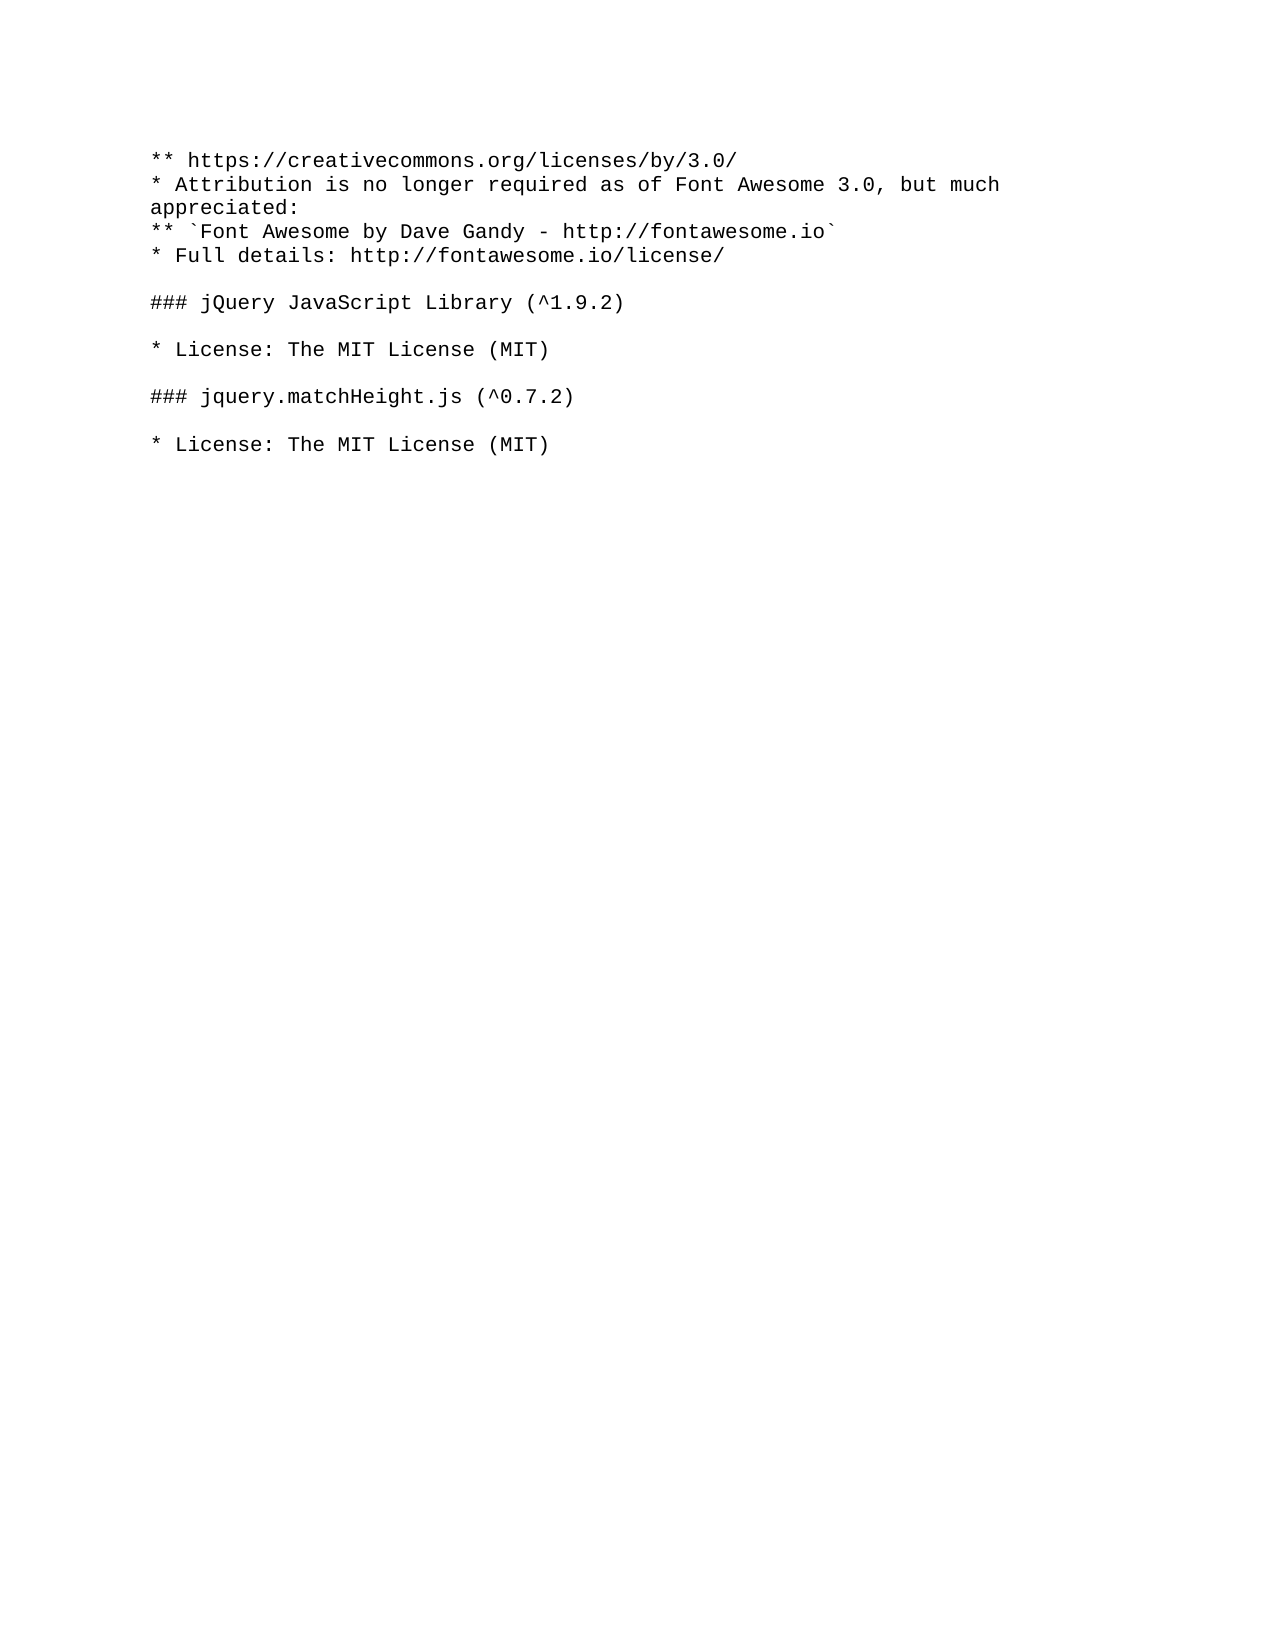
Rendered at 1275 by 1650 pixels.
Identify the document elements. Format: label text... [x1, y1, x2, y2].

text * Attribution is no longer required as of Font Awesome 3.0, but much appreciated: [150, 174, 1125, 221]
text * License: The MIT License (MIT) [150, 434, 1125, 457]
text ### jquery.matchHeight.js (^0.7.2) [150, 386, 1125, 410]
text * License: The MIT License (MIT) [150, 339, 1125, 363]
text * Full details: http://fontawesome.io/license/ [150, 244, 1125, 268]
text ** https://creativecommons.org/licenses/by/3.0/ [150, 150, 1125, 174]
text ### jQuery JavaScript Library (^1.9.2) [150, 292, 1125, 316]
text ** `Font Awesome by Dave Gandy - http://fontawesome.io` [150, 221, 1125, 244]
